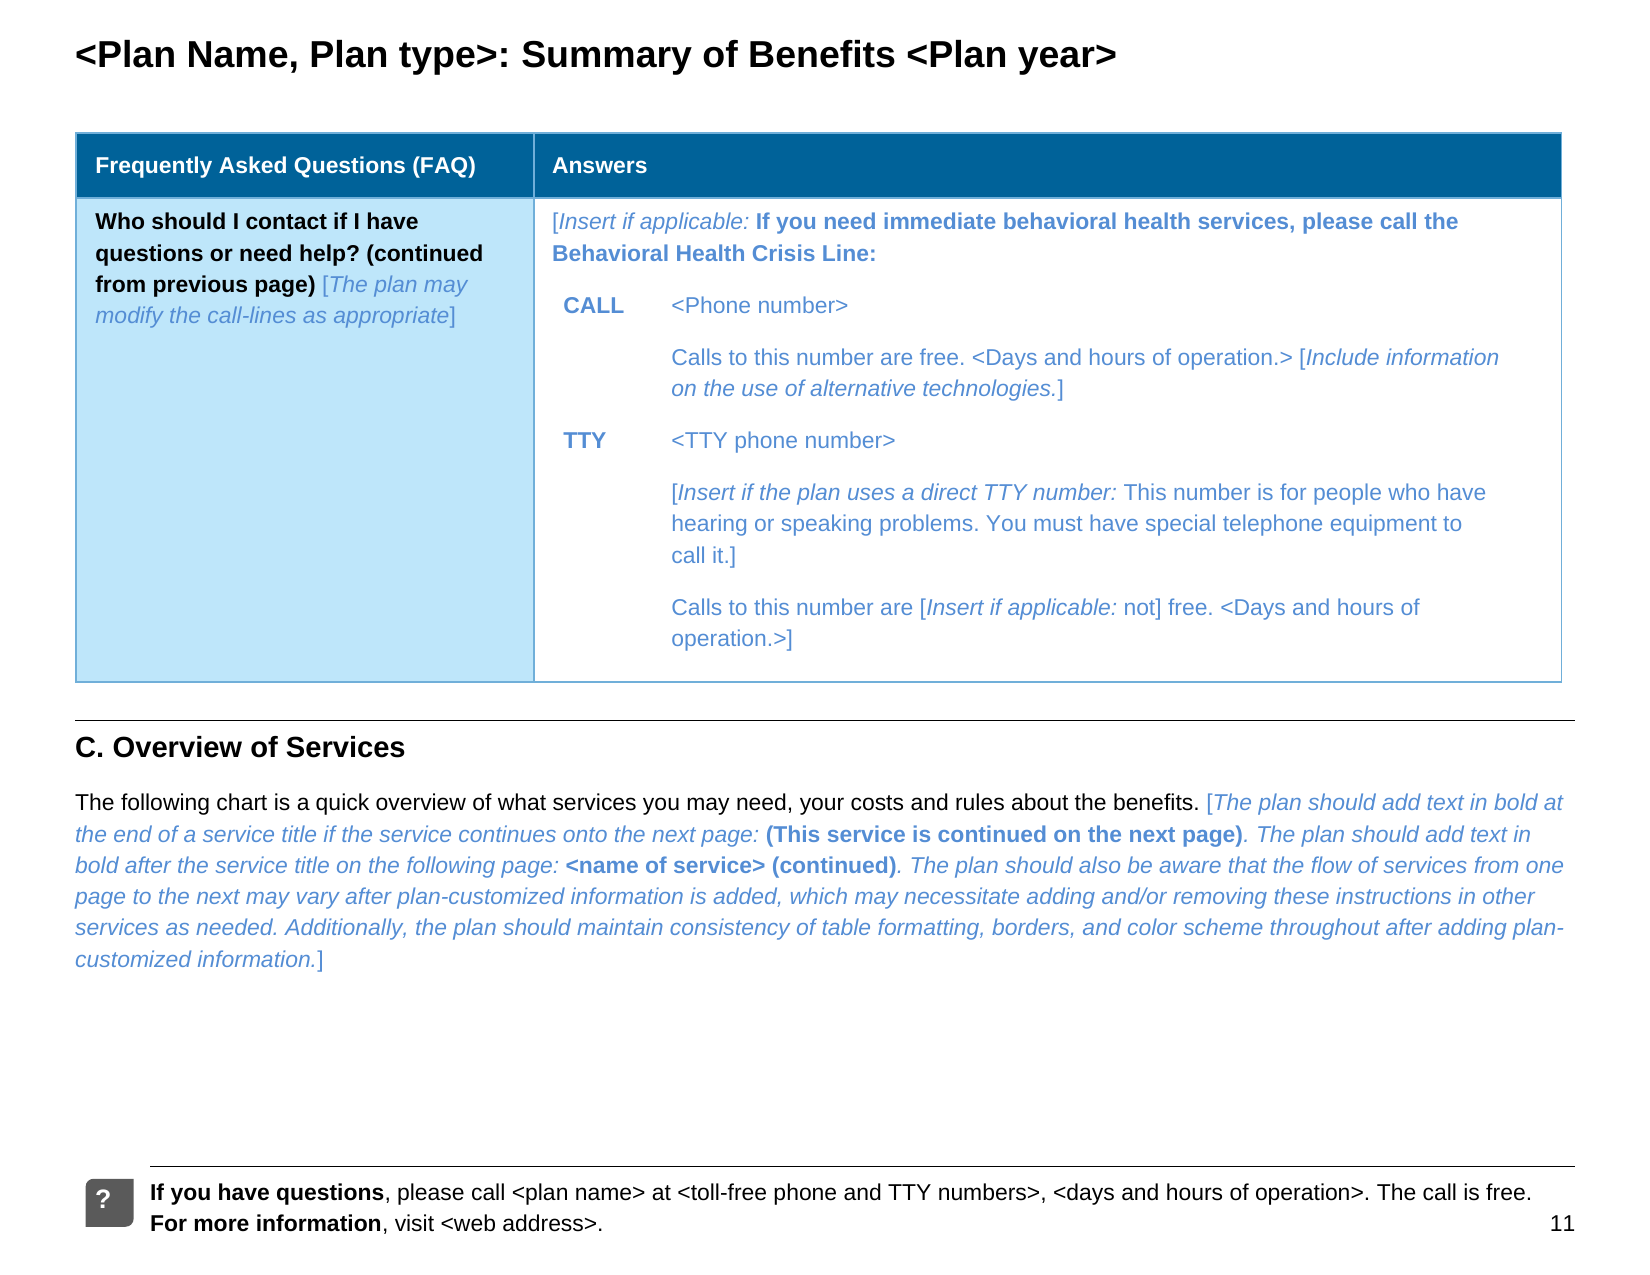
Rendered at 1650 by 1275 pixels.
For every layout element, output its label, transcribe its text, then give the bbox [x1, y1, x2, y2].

text The following chart is a quick overview of what services you may need, your costs and rules about the benefits. [The plan should add text in bold at the end of a service title if the service continues onto the next page: (This service is continued on the next page). The plan should add text in bold after the service title on the following page: <name of service> (continued). The plan should also be aware that the flow of services from one page to the next may vary after plan-customized information is added, which may necessitate adding and/or removing these instructions in other services as needed. Additionally, the plan should maintain consistency of table formatting, borders, and color scheme throughout after adding plan-customized information.] [75, 786, 1575, 973]
subtitle Overview of Services [75, 721, 1575, 765]
table_header Answers [535, 134, 1561, 197]
table_header Frequently Asked Questions (FAQ) [77, 134, 533, 197]
table_cell Who should I contact if I have questions or need help? (continued from previous page) [The plan may modify the call-lines as appropriate] [77, 199, 533, 681]
table_cell [Insert if applicable: If you need immediate behavioral health services, please call the Behavioral Health Crisis Line: [535, 199, 1561, 681]
